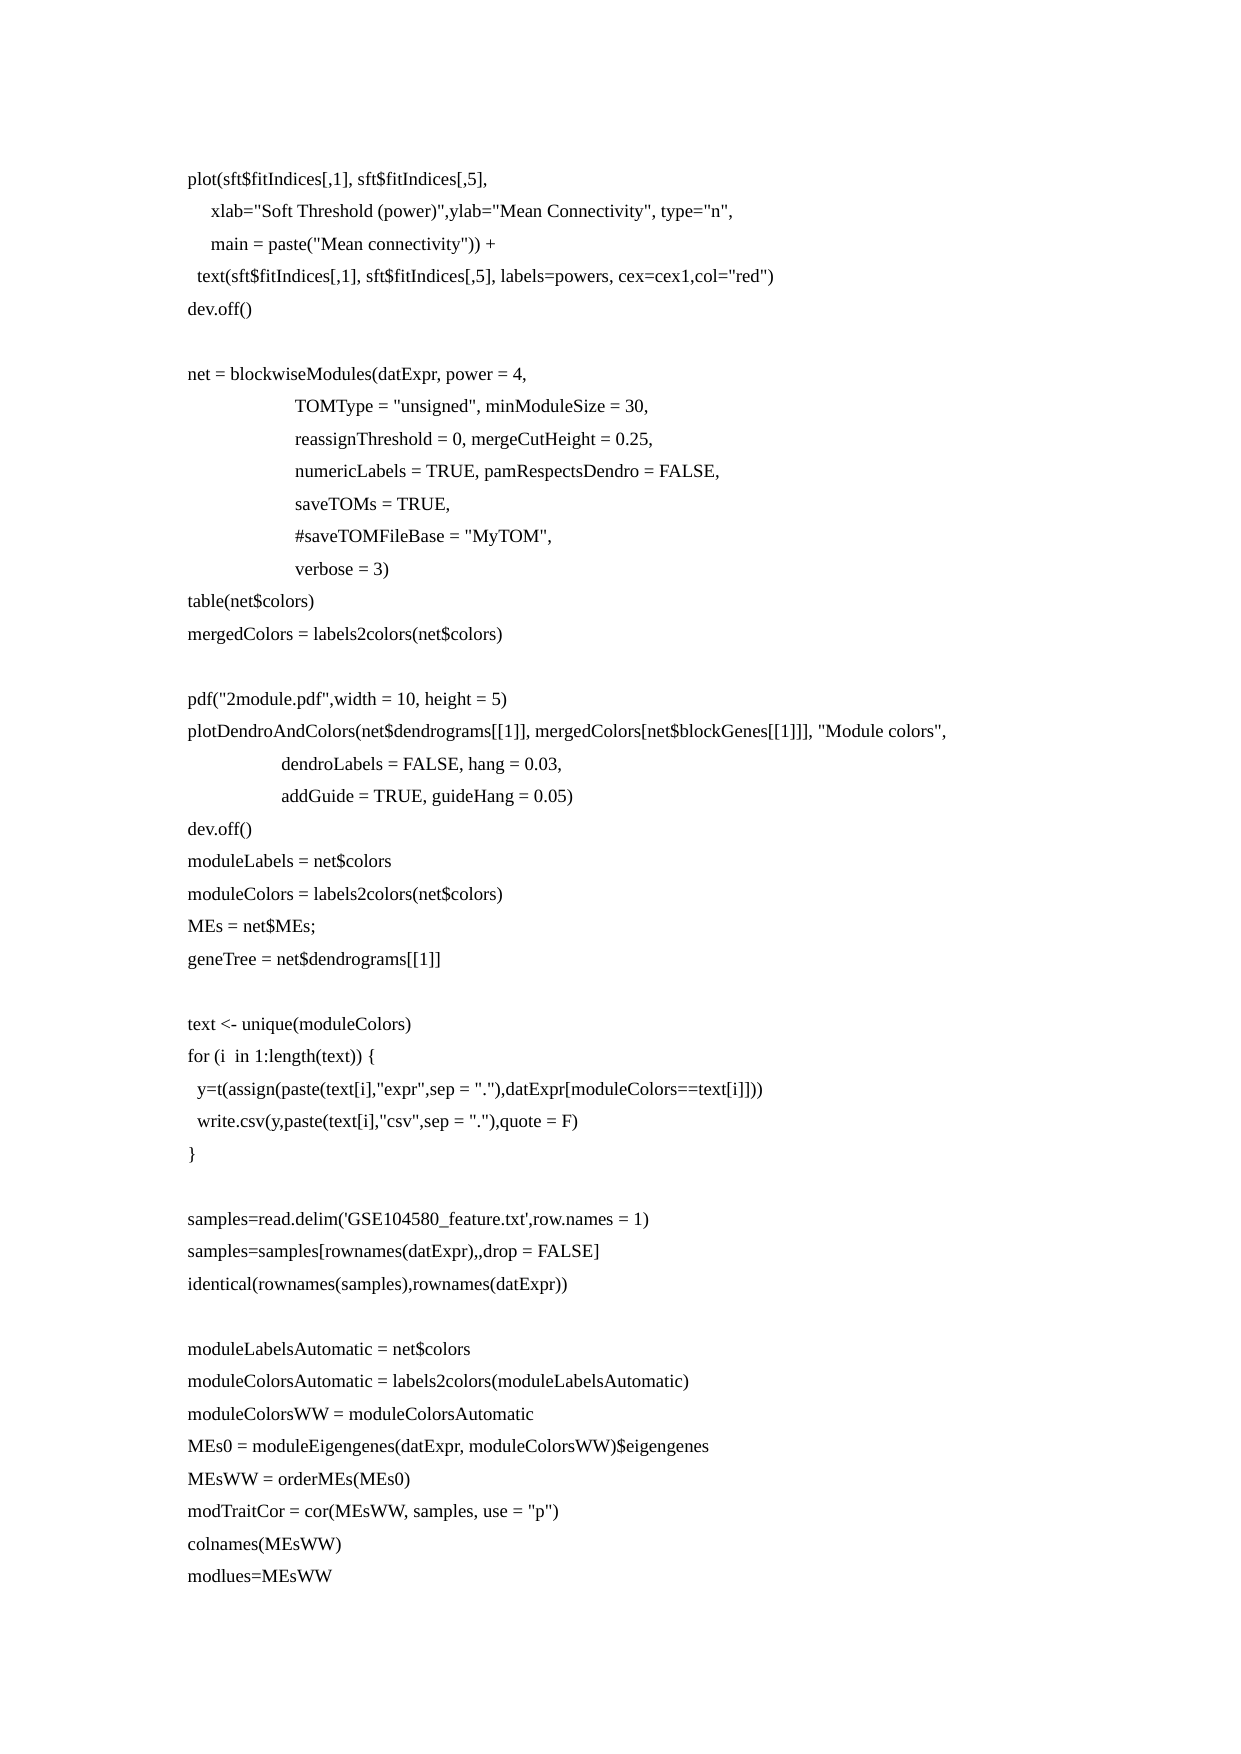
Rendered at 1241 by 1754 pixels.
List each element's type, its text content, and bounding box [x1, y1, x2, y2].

text moduleColors = labels2colors(net$colors) [187, 877, 1053, 909]
text samples=samples[rownames(datExpr),,drop = FALSE] [187, 1234, 1053, 1267]
text modTraitCor = cor(MEsWW, samples, use = "p") [187, 1494, 1053, 1527]
text samples=read.delim('GSE104580_feature.txt',row.names = 1) [187, 1202, 1053, 1234]
text MEs = net$MEs; [187, 909, 1053, 942]
text pdf("2module.pdf",width = 10, height = 5) [187, 682, 1053, 714]
text identical(rownames(samples),rownames(datExpr)) [187, 1267, 1053, 1299]
text numericLabels = TRUE, pamRespectsDendro = FALSE, [187, 454, 1053, 487]
text for (i in 1:length(text)) { [187, 1039, 1053, 1072]
text modlues=MEsWW [187, 1559, 1053, 1592]
text xlab="Soft Threshold (power)",ylab="Mean Connectivity", type="n", [187, 194, 1053, 227]
text plotDendroAndColors(net$dendrograms[[1]], mergedColors[net$blockGenes[[1]]], "Module colors", [187, 714, 1053, 747]
text y=t(assign(paste(text[i],"expr",sep = "."),datExpr[moduleColors==text[i]])) [187, 1072, 1053, 1104]
text mergedColors = labels2colors(net$colors) [187, 617, 1053, 649]
text #saveTOMFileBase = "MyTOM", [187, 519, 1053, 552]
text MEsWW = orderMEs(MEs0) [187, 1462, 1053, 1494]
text text(sft$fitIndices[,1], sft$fitIndices[,5], labels=powers, cex=cex1,col="red") [187, 259, 1053, 292]
text saveTOMs = TRUE, [187, 487, 1053, 519]
text plot(sft$fitIndices[,1], sft$fitIndices[,5], [187, 162, 1053, 194]
text moduleLabelsAutomatic = net$colors [187, 1332, 1053, 1364]
text table(net$colors) [187, 584, 1053, 617]
text moduleLabels = net$colors [187, 844, 1053, 877]
text colnames(MEsWW) [187, 1527, 1053, 1559]
text geneTree = net$dendrograms[[1]] [187, 942, 1053, 974]
text TOMType = "unsigned", minModuleSize = 30, [187, 389, 1053, 422]
text net = blockwiseModules(datExpr, power = 4, [187, 357, 1053, 389]
text main = paste("Mean connectivity")) + [187, 227, 1053, 259]
text MEs0 = moduleEigengenes(datExpr, moduleColorsWW)$eigengenes [187, 1429, 1053, 1462]
text } [187, 1137, 1053, 1169]
text text <- unique(moduleColors) [187, 1007, 1053, 1039]
text dev.off() [187, 292, 1053, 324]
text moduleColorsWW = moduleColorsAutomatic [187, 1397, 1053, 1429]
text verbose = 3) [187, 552, 1053, 584]
text moduleColorsAutomatic = labels2colors(moduleLabelsAutomatic) [187, 1364, 1053, 1397]
text addGuide = TRUE, guideHang = 0.05) [187, 779, 1053, 812]
text dev.off() [187, 812, 1053, 844]
text dendroLabels = FALSE, hang = 0.03, [187, 747, 1053, 779]
text reassignThreshold = 0, mergeCutHeight = 0.25, [187, 422, 1053, 454]
text write.csv(y,paste(text[i],"csv",sep = "."),quote = F) [187, 1104, 1053, 1137]
